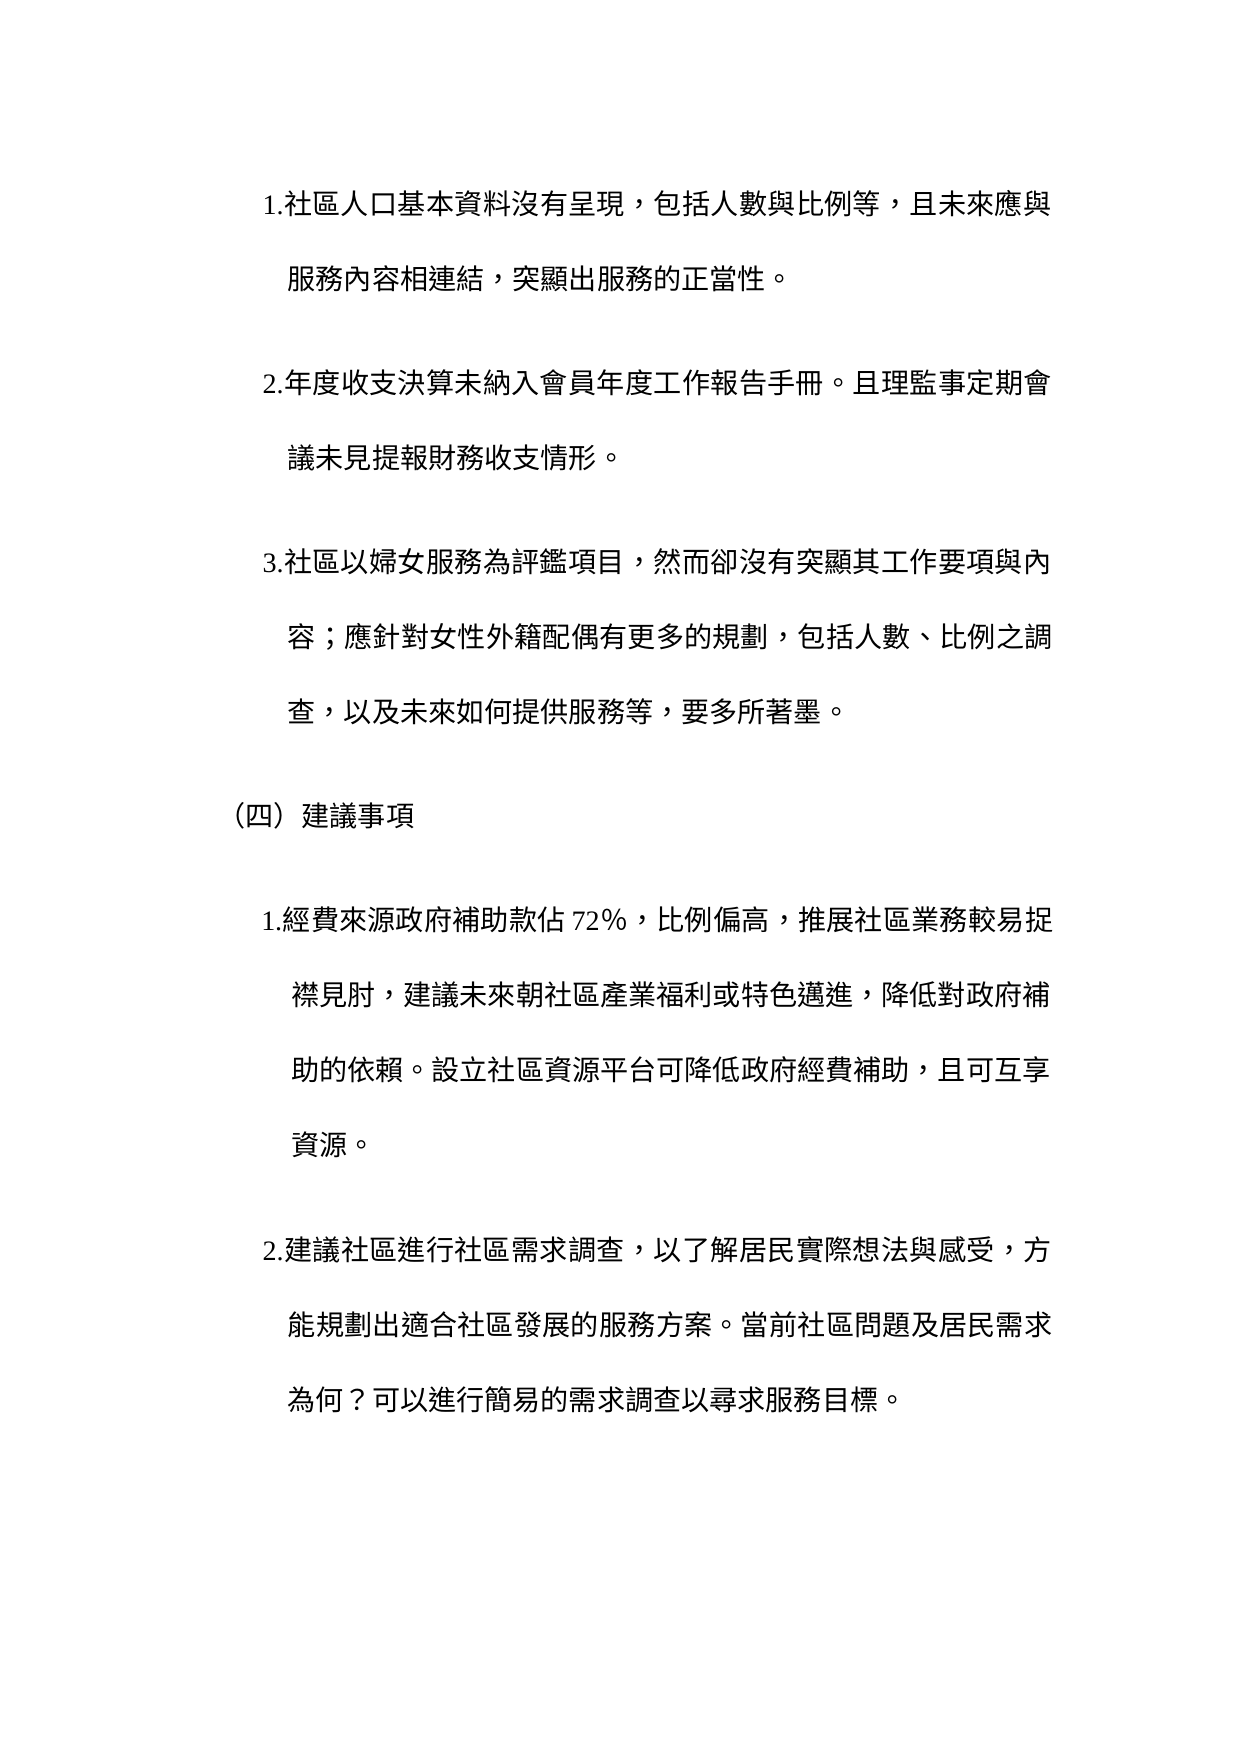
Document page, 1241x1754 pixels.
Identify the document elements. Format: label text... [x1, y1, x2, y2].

text 1.社區人口基本資料沒有呈現，包括人數與比例等，且未來應與服務內容相連結，突顯出服務的正當性。 [262, 164, 1053, 314]
text （四）建議事項 [187, 777, 1053, 852]
text 2.年度收支決算未納入會員年度工作報告手冊。且理監事定期會議未見提報財務收支情形。 [262, 344, 1053, 494]
text 3.社區以婦女服務為評鑑項目，然而卻沒有突顯其工作要項與內容；應針對女性外籍配偶有更多的規劃，包括人數、比例之調查，以及未來如何提供服務等，要多所著墨。 [262, 523, 1053, 748]
text 2.建議社區進行社區需求調查，以了解居民實際想法與感受，方能規劃出適合社區發展的服務方案。當前社區問題及居民需求為何？可以進行簡易的需求調查以尋求服務目標。 [262, 1210, 1053, 1435]
text 1.經費來源政府補助款佔72％，比例偏高，推展社區業務較易捉襟見肘，建議未來朝社區產業福利或特色邁進，降低對政府補助的依賴。設立社區資源平台可降低政府經費補助，且可互享資源。 [261, 881, 1053, 1181]
